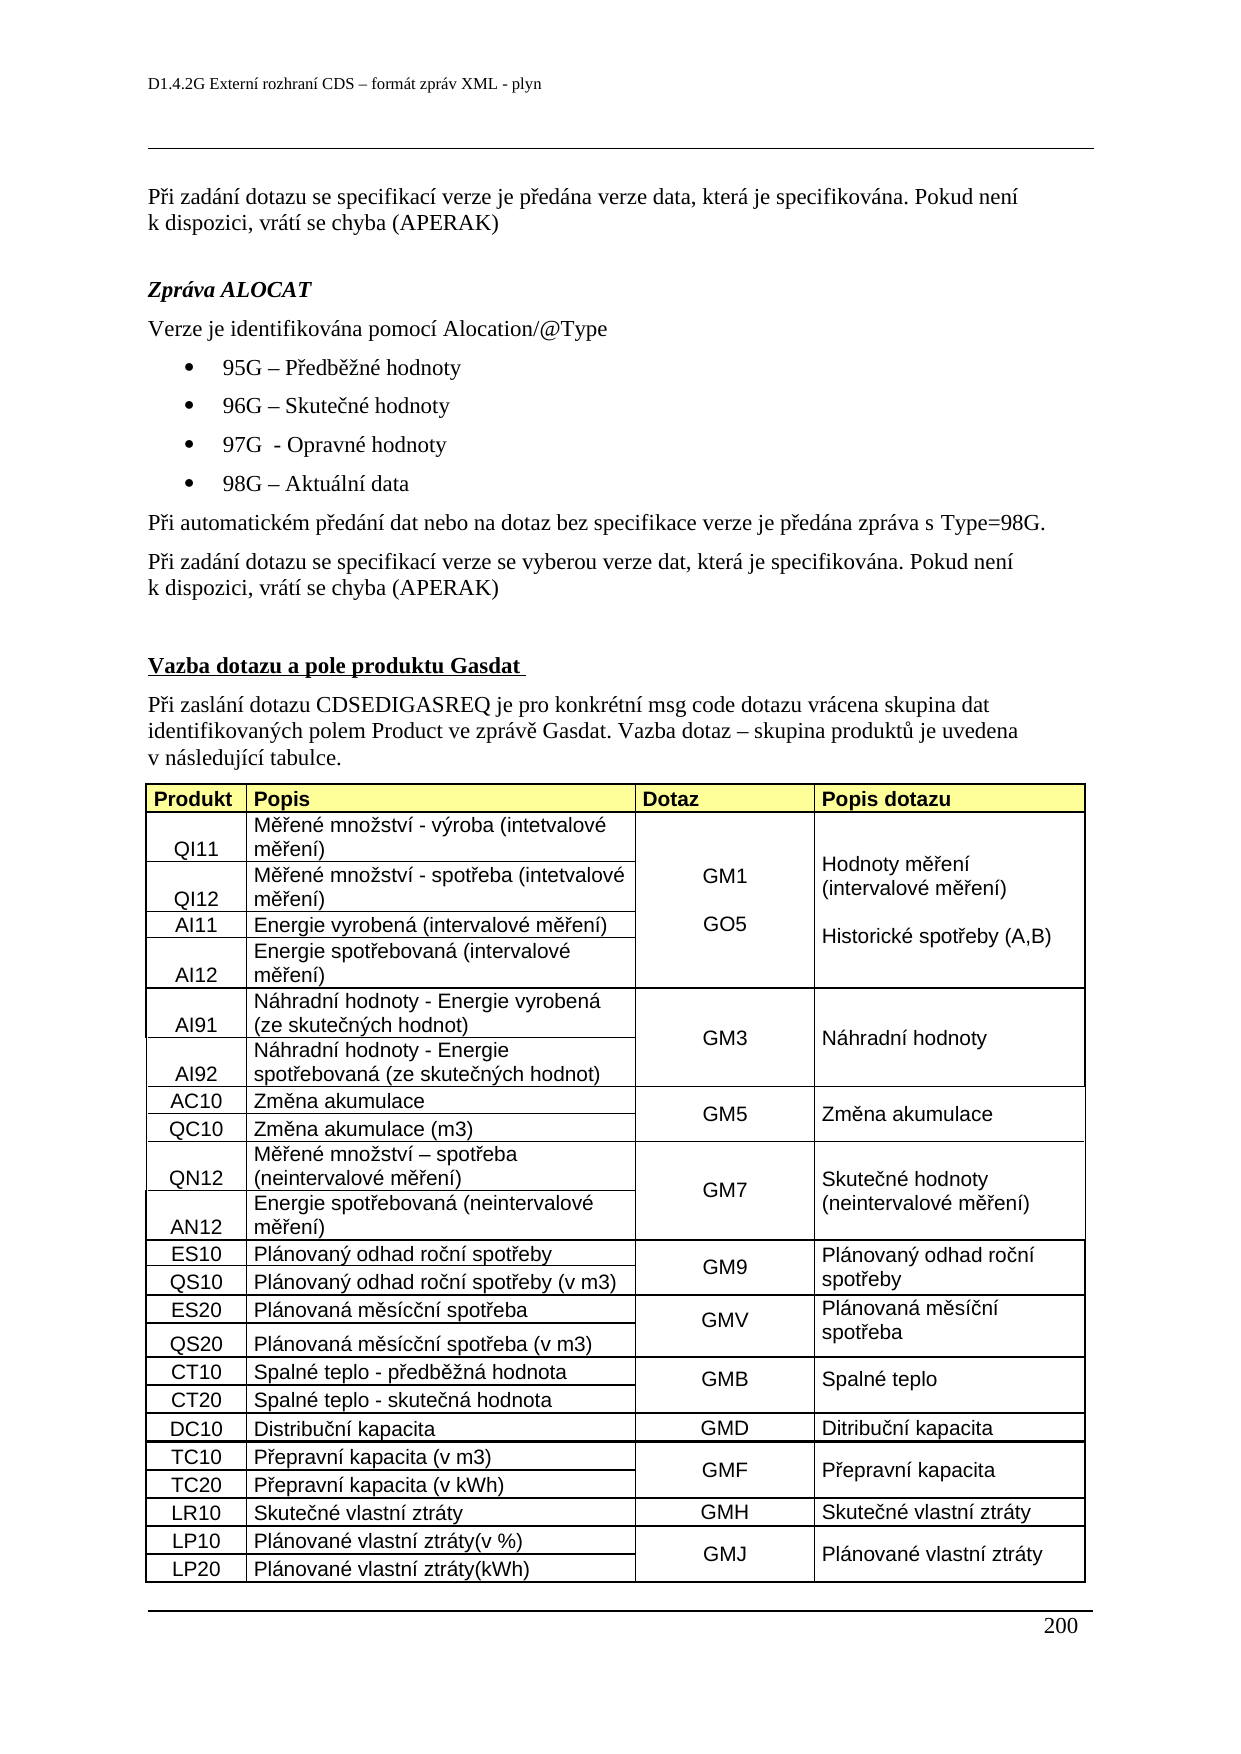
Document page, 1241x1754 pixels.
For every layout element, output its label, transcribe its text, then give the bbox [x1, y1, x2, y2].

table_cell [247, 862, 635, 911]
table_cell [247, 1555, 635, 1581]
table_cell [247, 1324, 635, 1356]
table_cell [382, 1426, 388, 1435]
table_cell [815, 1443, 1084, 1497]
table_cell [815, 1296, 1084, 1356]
text Při zadání dotazu se specifikací verze je předána verze data, která je specifikována. Pokud není k dispozici, vrátí se chyba (APERAK) [148, 183, 1092, 236]
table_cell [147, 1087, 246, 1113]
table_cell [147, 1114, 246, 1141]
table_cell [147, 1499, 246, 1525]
text Při zadání dotazu se specifikací verze se vyberou verze dat, která je specifikována. Pokud není k dispozici, vrátí se chyba (APERAK) [148, 548, 1092, 601]
list 98G – Aktuální data [185, 470, 1092, 497]
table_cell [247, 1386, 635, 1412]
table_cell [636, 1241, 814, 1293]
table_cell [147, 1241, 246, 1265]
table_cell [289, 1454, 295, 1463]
text Při zaslání dotazu CDSEDIGASREQ je pro konkrétní msg code dotazu vrácena skupina dat identifikovaných polem Product ve zprávě Gasdat. Vazba dotaz – skupina produktů je uvedena v následující tabulce. [148, 691, 1092, 770]
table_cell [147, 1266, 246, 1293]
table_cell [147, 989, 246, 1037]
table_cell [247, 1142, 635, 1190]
text Při automatickém předání dat nebo na dotaz bez specifikace verze je předána zpráva s Type=98G. [148, 509, 1092, 536]
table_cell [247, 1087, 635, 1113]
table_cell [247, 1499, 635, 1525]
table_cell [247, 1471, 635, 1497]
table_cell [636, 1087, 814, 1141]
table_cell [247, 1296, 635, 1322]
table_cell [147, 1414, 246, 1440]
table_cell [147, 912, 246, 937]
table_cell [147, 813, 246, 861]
text Vazba dotazu a pole produktu Gasdat [148, 652, 1092, 678]
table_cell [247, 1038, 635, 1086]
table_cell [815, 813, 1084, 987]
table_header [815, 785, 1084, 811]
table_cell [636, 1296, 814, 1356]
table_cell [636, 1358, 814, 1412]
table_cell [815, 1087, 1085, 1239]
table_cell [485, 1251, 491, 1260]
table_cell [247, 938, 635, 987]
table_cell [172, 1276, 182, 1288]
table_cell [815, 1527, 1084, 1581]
text Zpráva ALOCAT [148, 276, 1092, 302]
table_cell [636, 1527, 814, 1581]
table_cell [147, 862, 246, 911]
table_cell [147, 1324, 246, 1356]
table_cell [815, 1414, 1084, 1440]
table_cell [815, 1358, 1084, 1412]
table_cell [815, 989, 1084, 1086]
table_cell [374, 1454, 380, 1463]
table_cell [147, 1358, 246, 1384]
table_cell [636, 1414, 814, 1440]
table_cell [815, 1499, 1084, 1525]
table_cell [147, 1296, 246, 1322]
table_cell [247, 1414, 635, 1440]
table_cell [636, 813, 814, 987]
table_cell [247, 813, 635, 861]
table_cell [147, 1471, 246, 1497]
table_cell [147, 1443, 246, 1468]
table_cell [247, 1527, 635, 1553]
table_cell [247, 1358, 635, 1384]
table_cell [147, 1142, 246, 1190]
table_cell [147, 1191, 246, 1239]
list 95G – Předběžné hodnoty [185, 354, 1092, 380]
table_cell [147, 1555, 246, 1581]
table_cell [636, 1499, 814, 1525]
list 96G – Skutečné hodnoty [185, 393, 1092, 419]
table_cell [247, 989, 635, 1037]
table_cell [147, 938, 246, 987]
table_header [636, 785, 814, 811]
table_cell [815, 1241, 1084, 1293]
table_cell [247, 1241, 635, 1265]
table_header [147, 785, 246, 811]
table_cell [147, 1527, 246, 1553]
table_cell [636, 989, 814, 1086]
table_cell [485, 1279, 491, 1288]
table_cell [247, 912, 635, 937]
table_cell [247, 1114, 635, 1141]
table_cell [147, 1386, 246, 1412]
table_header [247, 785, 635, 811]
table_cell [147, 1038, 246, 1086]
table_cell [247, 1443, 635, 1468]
text Verze je identifikována pomocí Alocation/@Type [148, 315, 1092, 341]
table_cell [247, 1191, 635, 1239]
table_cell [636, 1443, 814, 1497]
list 97G - Opravné hodnoty [185, 431, 1092, 458]
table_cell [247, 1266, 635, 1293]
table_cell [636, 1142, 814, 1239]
